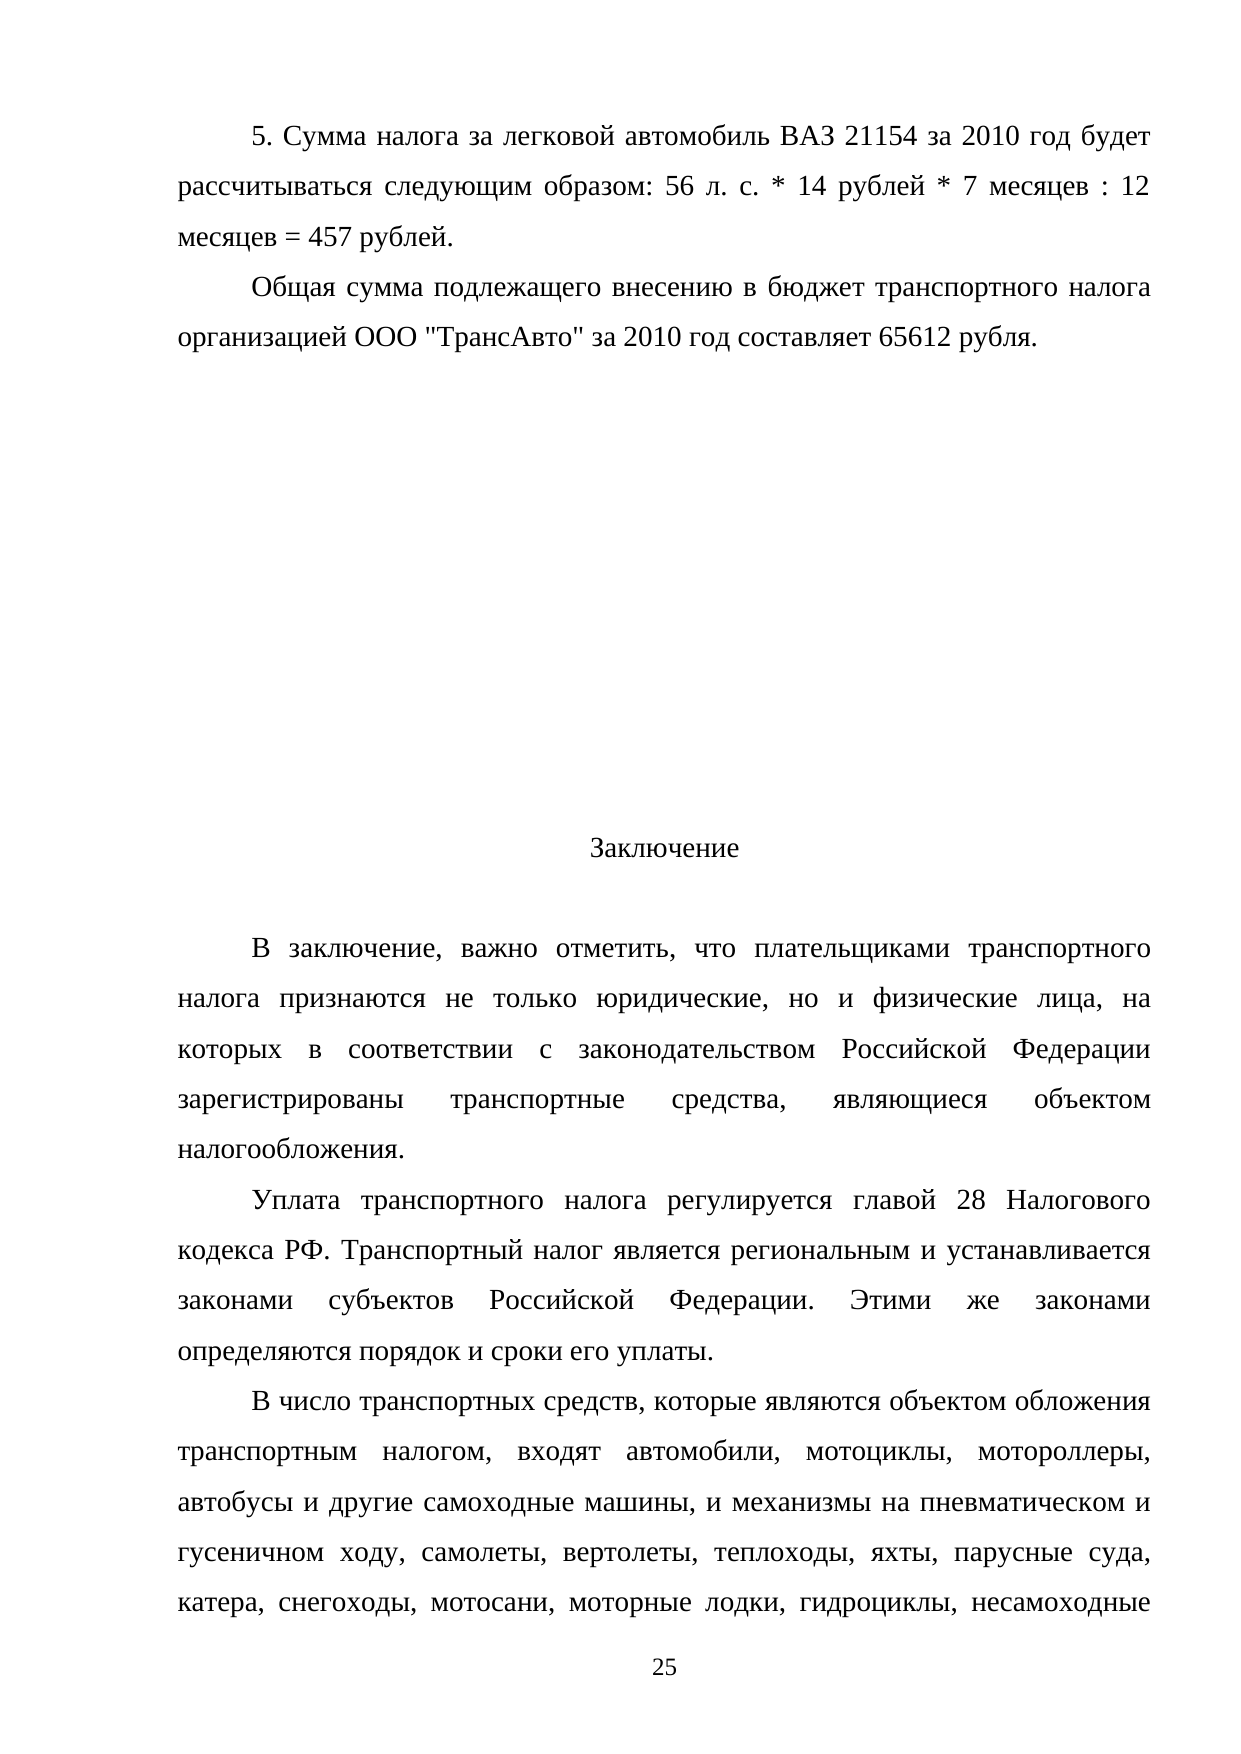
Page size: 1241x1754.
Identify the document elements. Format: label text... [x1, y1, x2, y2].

text 5. Сумма налога за легковой автомобиль ВАЗ 21154 за 2010 год будет рассчитываться следующим образом: . с. * 14 рублей * 7 месяцев : 12 месяцев = 457 рублей. [177, 118, 1152, 252]
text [177, 1383, 1152, 1618]
text Уплата транспортного налога регулируется главой 28 Налогового кодекса РФ. Транспортный налог является региональным и устанавливается законами субъектов Российской Федерации. Этими же законами определяются порядок и сроки его уплаты. [177, 1182, 1152, 1366]
text В заключение, важно отметить, что плательщиками транспортного налога признаются не только юридические, но и физические лица, на которых в соответствии с законодательством Российской Федерации зарегистрированы транспортные средства, являющиеся объектом налогообложения. [177, 930, 1152, 1165]
text Общая сумма подлежащего внесению в бюджет транспортного налога организацией ООО "ТрансАвто" за 2010 год составляет 65612 рубля. [177, 269, 1152, 353]
text Заключение [177, 830, 1152, 863]
